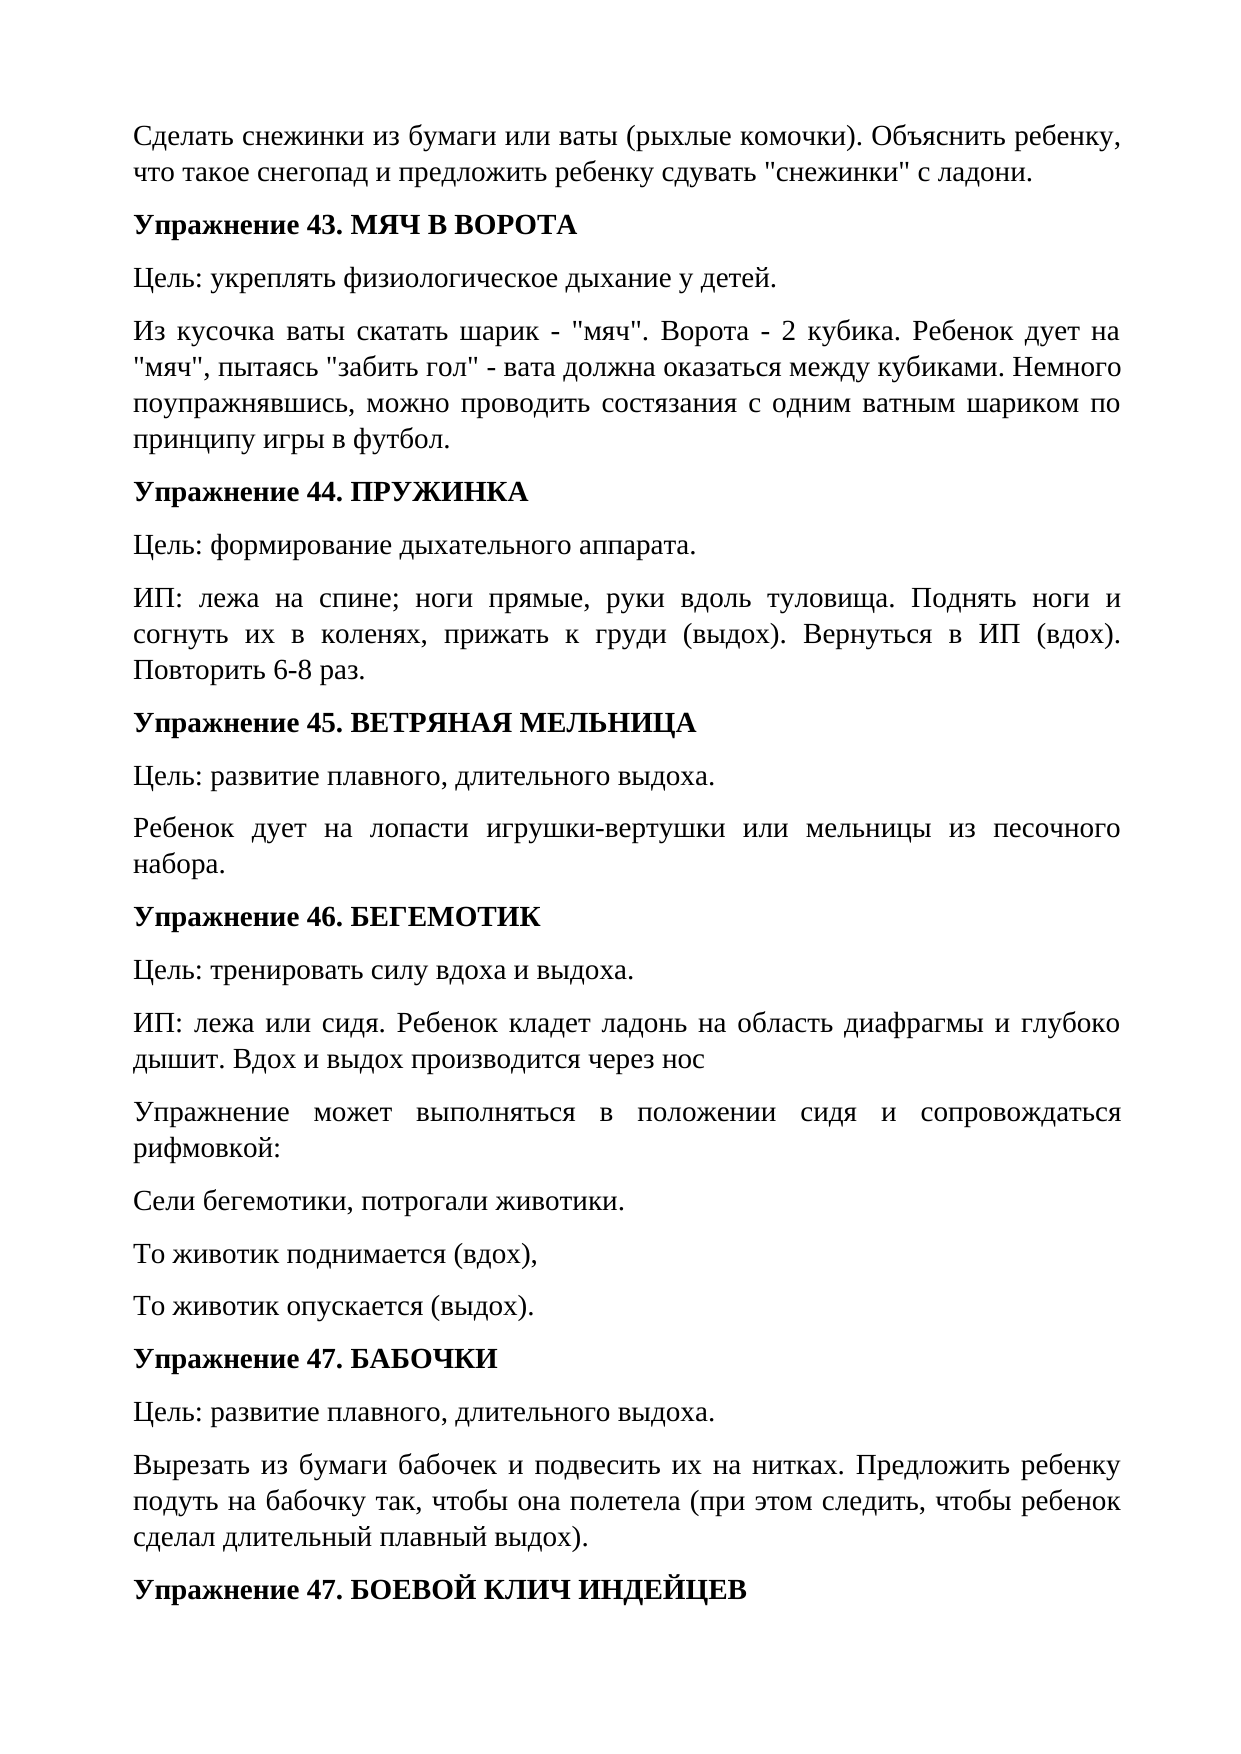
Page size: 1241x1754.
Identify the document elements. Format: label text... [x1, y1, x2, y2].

text То животик опускается (выдох). [133, 1288, 1122, 1322]
text Сделать снежинки из бумаги или ваты (рыхлые комочки). Объяснить ребенку, что такое снегопад и предложить ребенку сдувать "снежинки" с ладони. [133, 118, 1122, 188]
text Вырезать из бумаги бабочек и подвесить их на нитках. Предложить ребенку подуть на бабочку так, чтобы она полетела (при этом следить, чтобы ребенок сделал длительный плавный выдох). [133, 1447, 1122, 1553]
text Упражнение 44. ПРУЖИНКА [133, 474, 1122, 508]
text Цель: тренировать силу вдоха и выдоха. [133, 952, 1122, 986]
text ИП: лежа или сидя. Ребенок кладет ладонь на область диафрагмы и глубоко дышит. Вдох и выдох производится через нос [133, 1005, 1122, 1075]
text Цель: укреплять физиологическое дыхание у детей. [133, 260, 1122, 293]
text Цель: развитие плавного, длительного выдоха. [133, 1394, 1122, 1428]
text ИП: лежа на спине; ноги прямые, руки вдоль туловища. Поднять ноги и согнуть их в коленях, прижать к груди (выдох). Вернуться в ИП (вдох). Повторить 6-8 раз. [133, 580, 1122, 686]
text Упражнение 46. БЕГЕМОТИК [133, 899, 1122, 933]
text Из кусочка ваты скатать шарик - "мяч". Ворота - 2 кубика. Ребенок дует на "мяч", пытаясь "забить гол" - вата должна оказаться между кубиками. Немного поупражнявшись, можно проводить состязания с одним ватным шариком по принципу игры в футбол. [133, 313, 1122, 455]
text Упражнение 47. БАБОЧКИ [133, 1341, 1122, 1375]
text Цель: формирование дыхательного аппарата. [133, 527, 1122, 560]
text Упражнение 45. ВЕТРЯНАЯ МЕЛЬНИЦА [133, 705, 1122, 738]
text Упражнение может выполняться в положении сидя и сопровождаться рифмовкой: [133, 1094, 1122, 1164]
text Цель: развитие плавного, длительного выдоха. [133, 758, 1122, 791]
text Упражнение 43. МЯЧ В ВОРОТА [133, 207, 1122, 241]
text Сели бегемотики, потрогали животики. [133, 1183, 1122, 1216]
text Упражнение 47. БОЕВОЙ КЛИЧ ИНДЕЙЦЕВ [133, 1572, 1122, 1606]
text Ребенок дует на лопасти игрушки-вертушки или мельницы из песочного набора. [133, 810, 1122, 880]
text То животик поднимается (вдох), [133, 1236, 1122, 1269]
